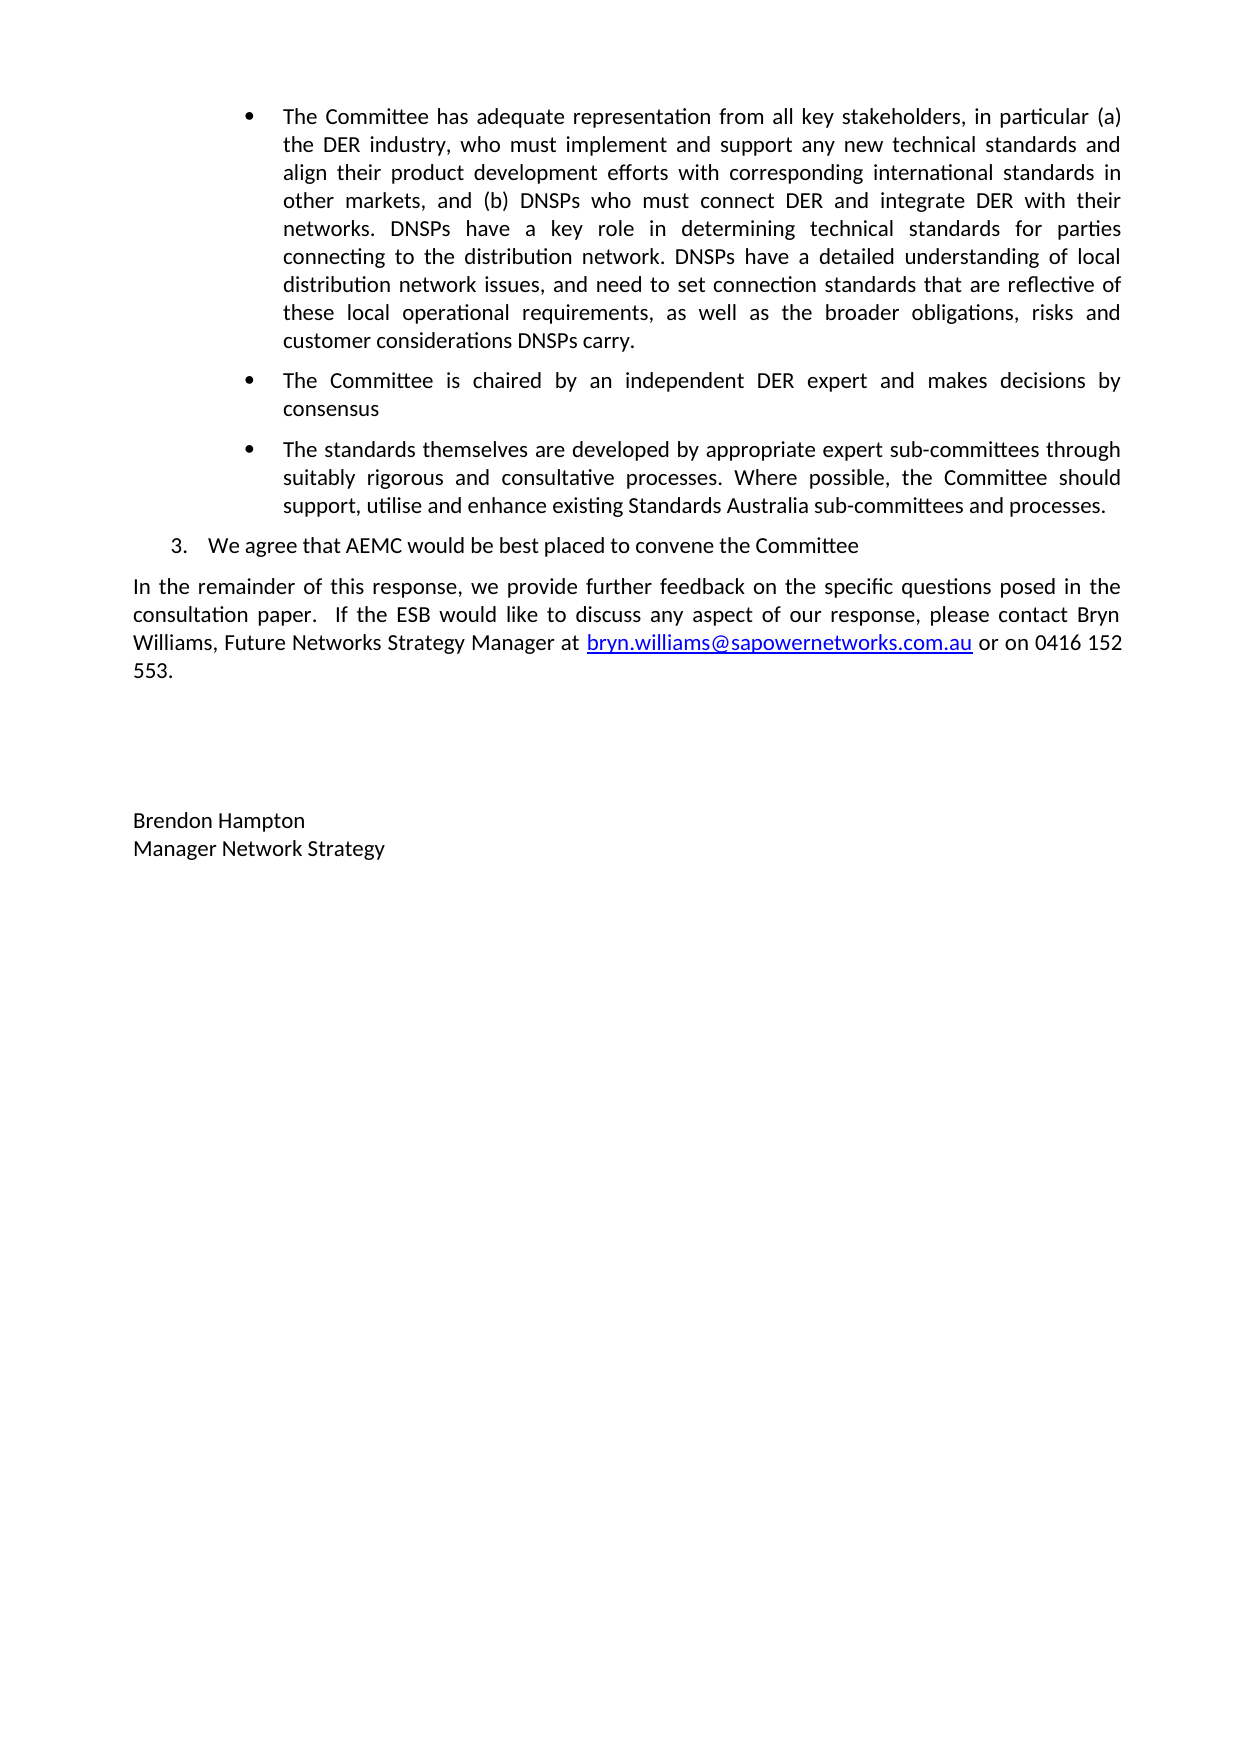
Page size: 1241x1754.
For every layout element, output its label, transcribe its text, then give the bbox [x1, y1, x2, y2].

list The Committee is chaired by an independent DER expert and makes decisions by consensus [245, 366, 1123, 422]
list We agree that AEMC would be best placed to convene the Committee [170, 532, 1123, 559]
text Manager Network Strategy [133, 834, 1123, 862]
text In the remainder of this response, we provide further feedback on the specific questions posed in the consultation paper. If the ESB would like to discuss any aspect of our response, please contact Bryn Williams, Future Networks Strategy Manager at bryn.williams@sapowernetworks.com.au or on 0416 152 553. [133, 572, 1123, 684]
text Brendon Hampton [133, 806, 1123, 834]
list The Committee has adequate representation from all key stakeholders, in particular (a) the DER industry, who must implement and support any new technical standards and align their product development efforts with corresponding international standards in other markets, and (b) DNSPs who must connect DER and integrate DER with their networks. DNSPs have a key role in determining technical standards for parties connecting to the distribution network. DNSPs have a detailed understanding of local distribution network issues, and need to set connection standards that are reflective of these local operational requirements, as well as the broader obligations, risks and customer considerations DNSPs carry. [245, 102, 1123, 354]
list The standards themselves are developed by appropriate expert sub-committees through suitably rigorous and consultative processes. Where possible, the Committee should support, utilise and enhance existing Standards Australia sub-committees and processes. [245, 435, 1123, 519]
